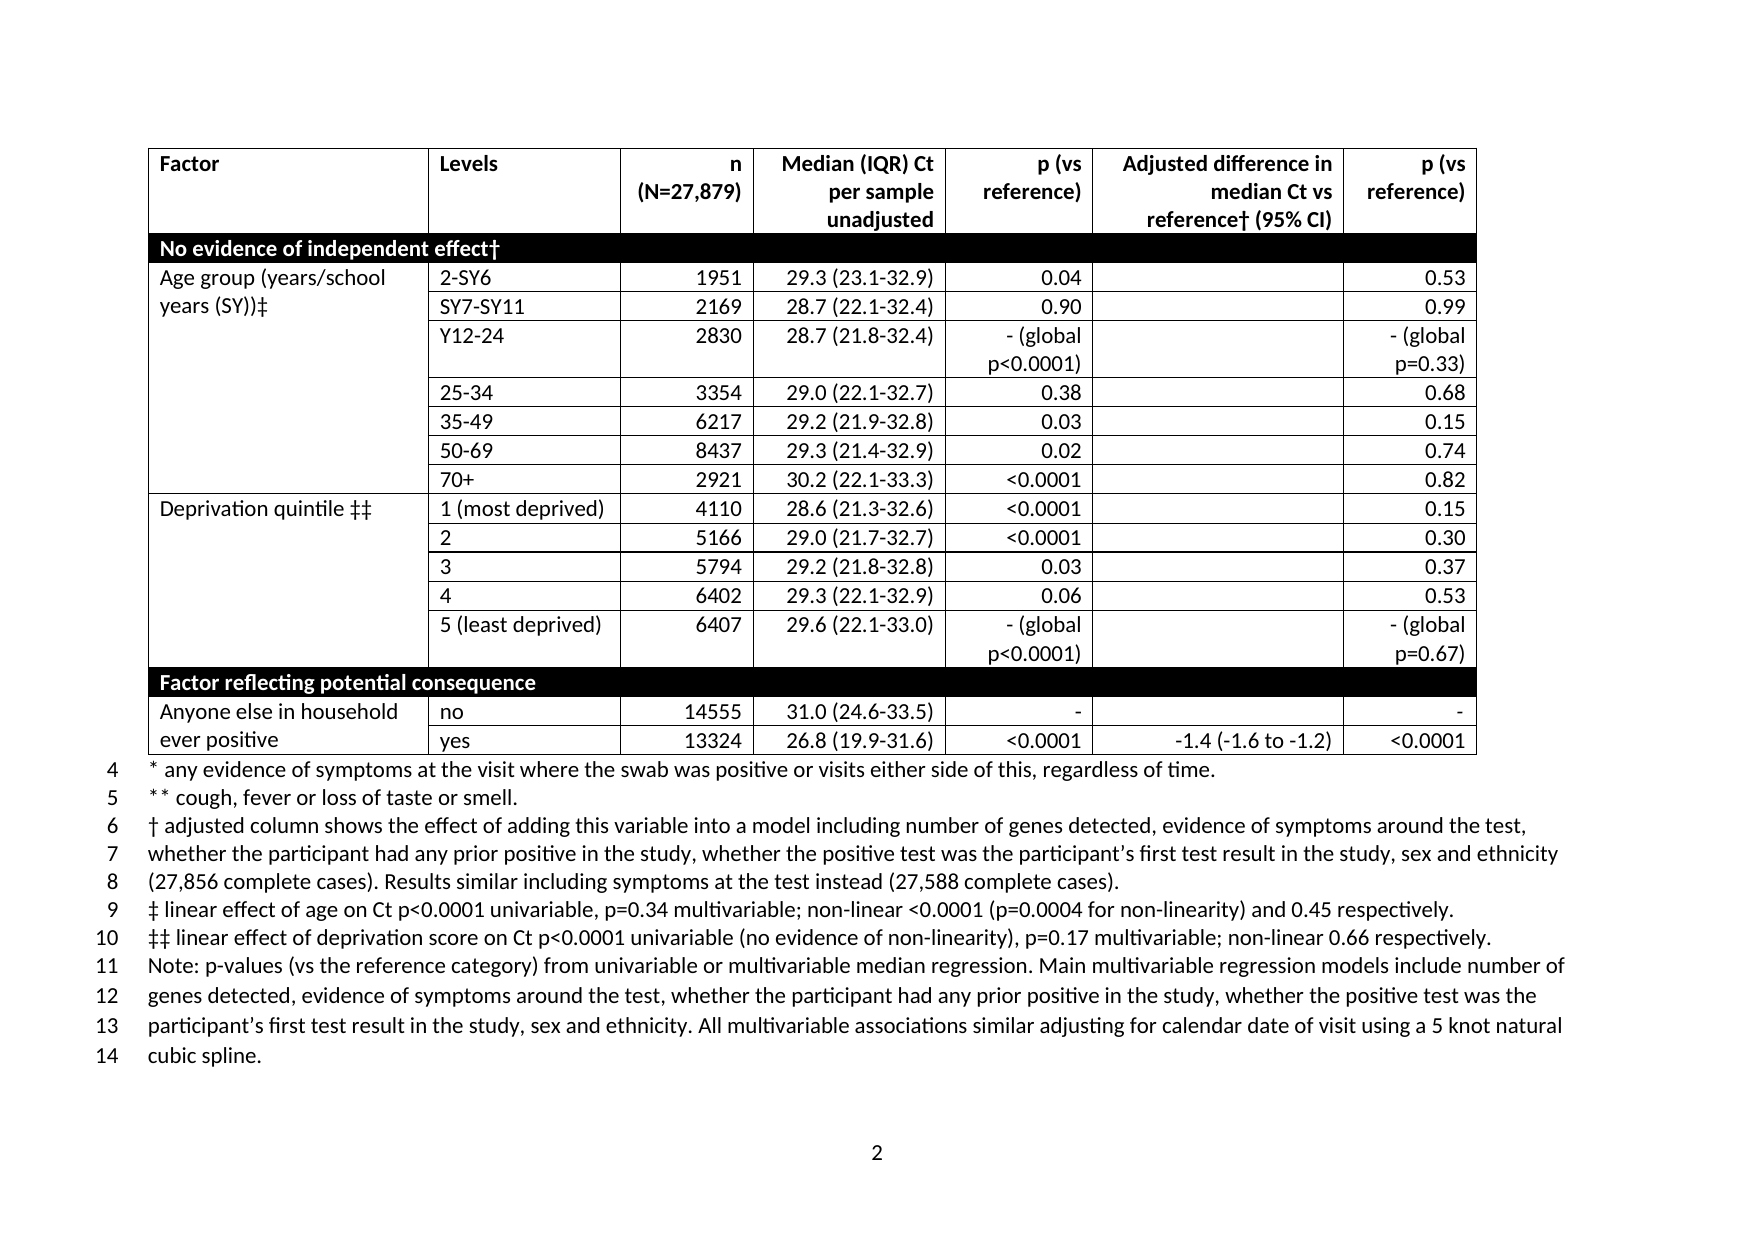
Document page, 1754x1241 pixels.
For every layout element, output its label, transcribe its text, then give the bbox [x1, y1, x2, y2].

table_cell 31.0 (24.6-33.5) [754, 697, 945, 725]
table_cell 26.8 (19.9-31.6) [754, 726, 945, 754]
table_cell [946, 668, 1092, 696]
table_cell 2169 [621, 292, 753, 320]
table_header Adjusted difference in median Ct vs reference† (95% CI) [1093, 149, 1343, 233]
table_cell <0.0001 [1344, 726, 1476, 754]
table_cell 29.2 (21.8-32.8) [754, 553, 945, 581]
table_cell [1093, 611, 1343, 667]
table_cell 0.03 [946, 407, 1092, 435]
table_cell 6217 [621, 407, 753, 435]
text † adjusted column shows the effect of adding this variable into a model including number of genes detected, evidence of symptoms around the test, whether the participant had any prior positive in the study, whether the positive test was the participant’s first test result in the study, sex and ethnicity (27,856 complete cases). Results similar including symptoms at the test instead (27,588 complete cases). [148, 811, 1606, 895]
table_cell - (global p<0.0001) [946, 611, 1092, 667]
table_cell [1093, 553, 1343, 581]
table_cell [1093, 436, 1343, 464]
table_cell 6407 [621, 611, 753, 667]
text ‡‡ linear effect of deprivation score on Ct p<0.0001 univariable (no evidence of non-linearity), p=0.17 multivariable; non-linear 0.66 respectively. [148, 923, 1606, 951]
table_header p (vs reference) [1344, 149, 1476, 233]
table_cell [754, 234, 945, 262]
table_header Levels [429, 149, 620, 233]
table_cell 0.15 [1344, 494, 1476, 522]
table_cell Age group (years/school years (SY))‡ [149, 263, 428, 493]
table_cell 6402 [621, 582, 753, 609]
table_cell 29.3 (21.4-32.9) [754, 436, 945, 464]
table_cell 25-34 [429, 378, 620, 406]
table_cell 0.90 [946, 292, 1092, 320]
table_cell SY7-SY11 [429, 292, 620, 320]
table_cell No evidence of independent effect† [149, 234, 620, 262]
table_cell 0.06 [946, 582, 1092, 609]
table_header p (vs reference) [946, 149, 1092, 233]
table_cell 0.99 [1344, 292, 1476, 320]
table_cell 50-69 [429, 436, 620, 464]
table_cell 30.2 (22.1-33.3) [754, 465, 945, 493]
table_cell 3354 [621, 378, 753, 406]
table_cell Anyone else in household ever positive [149, 697, 428, 754]
table_cell - (global p<0.0001) [946, 321, 1092, 377]
table_cell 4110 [621, 494, 753, 522]
table_cell 0.53 [1344, 582, 1476, 609]
table_cell Deprivation quintile ‡‡ [149, 494, 428, 667]
table_cell <0.0001 [946, 524, 1092, 551]
table_cell [1093, 582, 1343, 609]
text Note: p-values (vs the reference category) from univariable or multivariable median regression. Main multivariable regression models include number of genes detected, evidence of symptoms around the test, whether the participant had any prior positive in the study, whether the positive test was the participant’s first test result in the study, sex and ethnicity. All multivariable associations similar adjusting for calendar date of visit using a 5 knot natural cubic spline. [148, 951, 1606, 1070]
table_cell 5794 [621, 553, 753, 581]
table_cell 14555 [621, 697, 753, 725]
table_cell 0.37 [1344, 553, 1476, 581]
table_cell 5166 [621, 524, 753, 551]
table_cell 0.02 [946, 436, 1092, 464]
table_header Median (IQR) Ct per sample unadjusted [754, 149, 945, 233]
table_cell 13324 [621, 726, 753, 754]
table_cell [621, 668, 753, 696]
table_cell [754, 668, 945, 696]
table_cell 0.68 [1344, 378, 1476, 406]
table_cell 28.6 (21.3-32.6) [754, 494, 945, 522]
table_cell 29.6 (22.1-33.0) [754, 611, 945, 667]
table_cell 29.0 (21.7-32.7) [754, 524, 945, 551]
table_cell 3 [429, 553, 620, 581]
table_cell [1093, 263, 1343, 291]
table_cell [1093, 697, 1343, 725]
table_cell 35-49 [429, 407, 620, 435]
table_cell <0.0001 [946, 494, 1092, 522]
text ** cough, fever or loss of taste or smell. [148, 783, 1606, 811]
table_cell 0.03 [946, 553, 1092, 581]
table_cell 0.38 [946, 378, 1092, 406]
table_cell <0.0001 [946, 465, 1092, 493]
table_cell 2-SY6 [429, 263, 620, 291]
table_cell 28.7 (22.1-32.4) [754, 292, 945, 320]
table_cell [1093, 407, 1343, 435]
table_cell 0.30 [1344, 524, 1476, 551]
table_cell 0.15 [1344, 407, 1476, 435]
table_cell 4 [429, 582, 620, 609]
table_header Factor [149, 149, 428, 233]
table_cell [1344, 234, 1476, 262]
table_cell [1093, 524, 1343, 551]
table_cell 29.3 (22.1-32.9) [754, 582, 945, 609]
table_cell 1 (most deprived) [429, 494, 620, 522]
table_cell [1093, 465, 1343, 493]
table_header n (N=27,879) [621, 149, 753, 233]
table_cell 2 [429, 524, 620, 551]
table_cell 8437 [621, 436, 753, 464]
text ‡ linear effect of age on Ct p<0.0001 univariable, p=0.34 multivariable; non-linear <0.0001 (p=0.0004 for non-linearity) and 0.45 respectively. [148, 895, 1606, 923]
table_cell 29.3 (23.1-32.9) [754, 263, 945, 291]
table_cell [946, 234, 1092, 262]
table_cell Factor reflecting potential consequence [149, 668, 620, 696]
table_cell no [429, 697, 620, 725]
table_cell 29.0 (22.1-32.7) [754, 378, 945, 406]
text * any evidence of symptoms at the visit where the swab was positive or visits either side of this, regardless of time. [148, 755, 1606, 783]
table_cell 0.82 [1344, 465, 1476, 493]
table_cell 2921 [621, 465, 753, 493]
table_cell [1093, 378, 1343, 406]
table_cell 0.74 [1344, 436, 1476, 464]
table_cell 70+ [429, 465, 620, 493]
table_cell <0.0001 [946, 726, 1092, 754]
table_cell 0.53 [1344, 263, 1476, 291]
table_cell - [946, 697, 1092, 725]
table_cell 29.2 (21.9-32.8) [754, 407, 945, 435]
table_cell 1951 [621, 263, 753, 291]
table_cell [1093, 494, 1343, 522]
table_cell [1093, 234, 1343, 262]
table_cell 2830 [621, 321, 753, 377]
table_cell Y12-24 [429, 321, 620, 377]
table_cell - (global p=0.33) [1344, 321, 1476, 377]
table_cell 5 (least deprived) [429, 611, 620, 667]
table_cell - [1344, 697, 1476, 725]
table_cell 0.04 [946, 263, 1092, 291]
table_cell [1093, 321, 1343, 377]
table_cell 28.7 (21.8-32.4) [754, 321, 945, 377]
table_cell [1093, 292, 1343, 320]
table_cell - (global p=0.67) [1344, 611, 1476, 667]
table_cell [1344, 668, 1476, 696]
table_cell -1.4 (-1.6 to -1.2) [1093, 726, 1343, 754]
table_cell [621, 234, 753, 262]
table_cell yes [429, 726, 620, 754]
table_cell [1093, 668, 1343, 696]
